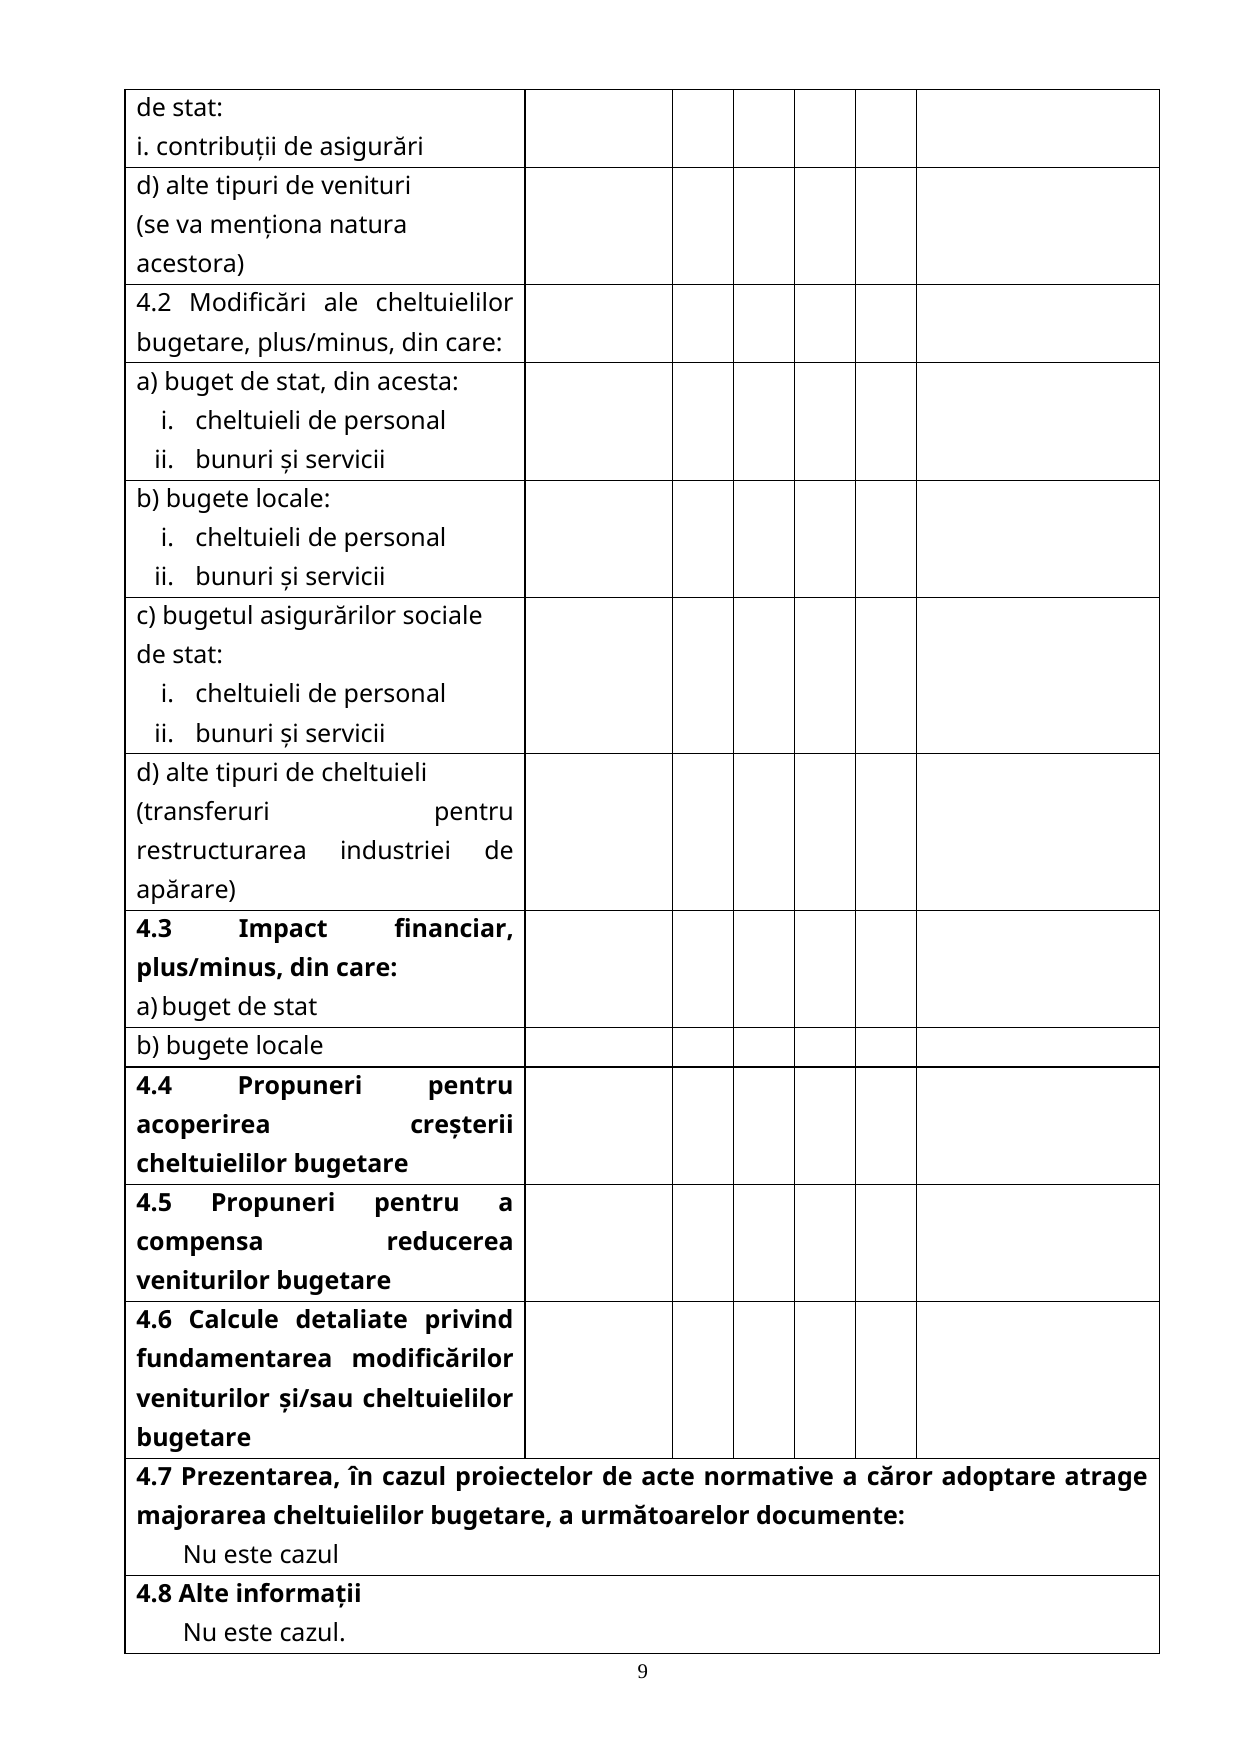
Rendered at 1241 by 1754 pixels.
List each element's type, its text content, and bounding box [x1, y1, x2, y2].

table_cell [526, 1185, 672, 1301]
table_cell [734, 754, 794, 910]
table_cell [917, 1068, 1159, 1184]
table_cell [856, 168, 916, 284]
table_cell c) bugetul asigurărilor sociale de stat: cheltuieli de personal bunuri și servicii [126, 598, 524, 753]
table_cell [526, 363, 672, 479]
table_cell 4.8 Alte informații Nu este cazul. [126, 1576, 1159, 1653]
table_cell [856, 598, 916, 753]
table_cell [917, 754, 1159, 910]
table_cell d) alte tipuri de cheltuieli (transferuri pentru restructurarea industriei de apărare) [126, 754, 524, 910]
table_cell [673, 1028, 733, 1066]
table_cell [673, 285, 733, 362]
table_cell [917, 285, 1159, 362]
table_cell [795, 1028, 855, 1066]
table_cell [526, 911, 672, 1027]
table_cell 4.5 Propuneri pentru a compensa reducerea veniturilor bugetare [126, 1185, 524, 1301]
table_cell [856, 1302, 916, 1457]
table_cell [795, 1302, 855, 1457]
table_cell [734, 285, 794, 362]
table_cell b) bugete locale: cheltuieli de personal bunuri și servicii [126, 481, 524, 597]
table_cell [673, 1302, 733, 1457]
table_cell [856, 754, 916, 910]
table_cell [526, 168, 672, 284]
table_cell [526, 1302, 672, 1457]
table_cell [734, 168, 794, 284]
table_cell b) bugete locale [126, 1028, 524, 1066]
table_cell [917, 168, 1159, 284]
table_cell [673, 168, 733, 284]
table_cell [734, 1185, 794, 1301]
table_cell [917, 1302, 1159, 1457]
table_cell [795, 285, 855, 362]
table_cell [673, 90, 733, 167]
table_cell [734, 90, 794, 167]
table_cell [526, 90, 672, 167]
table_cell [734, 911, 794, 1027]
table_cell [917, 363, 1159, 479]
table_cell [795, 1185, 855, 1301]
table_cell [734, 363, 794, 479]
table_cell d) alte tipuri de venituri (se va menționa natura acestora) [126, 168, 524, 284]
table_cell 4.4 Propuneri pentru acoperirea creșterii cheltuielilor bugetare [126, 1068, 524, 1184]
table_cell [917, 1028, 1159, 1066]
table_cell [526, 598, 672, 753]
table_cell [795, 481, 855, 597]
table_cell [856, 285, 916, 362]
table_cell [795, 90, 855, 167]
table_cell [526, 285, 672, 362]
table_cell [526, 1028, 672, 1066]
table_cell [917, 1185, 1159, 1301]
table_cell 4.7 Prezentarea, în cazul proiectelor de acte normative a căror adoptare atrage majorarea cheltuielilor bugetare, a următoarelor documente: Nu este cazul [126, 1459, 1159, 1575]
table_cell [734, 1068, 794, 1184]
table_cell [526, 481, 672, 597]
table_cell [795, 754, 855, 910]
table_cell [673, 363, 733, 479]
table_cell [917, 598, 1159, 753]
table_cell [673, 754, 733, 910]
table_cell 4.2 Modificări ale cheltuielilor bugetare, plus/minus, din care: [126, 285, 524, 362]
table_cell [673, 598, 733, 753]
table_cell [673, 481, 733, 597]
table_cell [734, 481, 794, 597]
table_cell [526, 1068, 672, 1184]
table_cell a) buget de stat, din acesta: cheltuieli de personal bunuri și servicii [126, 363, 524, 479]
table_cell [673, 1068, 733, 1184]
table_cell 4.6 Calcule detaliate privind fundamentarea modificărilor veniturilor și/sau cheltuielilor bugetare [126, 1302, 524, 1457]
table_cell 4.3 Impact financiar, plus/minus, din care: a) buget de stat [126, 911, 524, 1027]
table_cell [795, 1068, 855, 1184]
table_cell [917, 911, 1159, 1027]
table_cell [734, 598, 794, 753]
table_cell [795, 598, 855, 753]
table_cell [734, 1302, 794, 1457]
table_cell [795, 363, 855, 479]
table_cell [126, 90, 524, 167]
table_cell [856, 90, 916, 167]
table_cell [856, 1185, 916, 1301]
table_cell [673, 911, 733, 1027]
table_cell [795, 911, 855, 1027]
table_cell [917, 481, 1159, 597]
table_cell [856, 1068, 916, 1184]
table_cell [795, 168, 855, 284]
table_cell [856, 481, 916, 597]
table_cell [856, 363, 916, 479]
table_cell [917, 90, 1159, 167]
table_cell [673, 1185, 733, 1301]
table_cell [856, 1028, 916, 1066]
table_cell [526, 754, 672, 910]
table_cell [856, 911, 916, 1027]
table_cell [734, 1028, 794, 1066]
